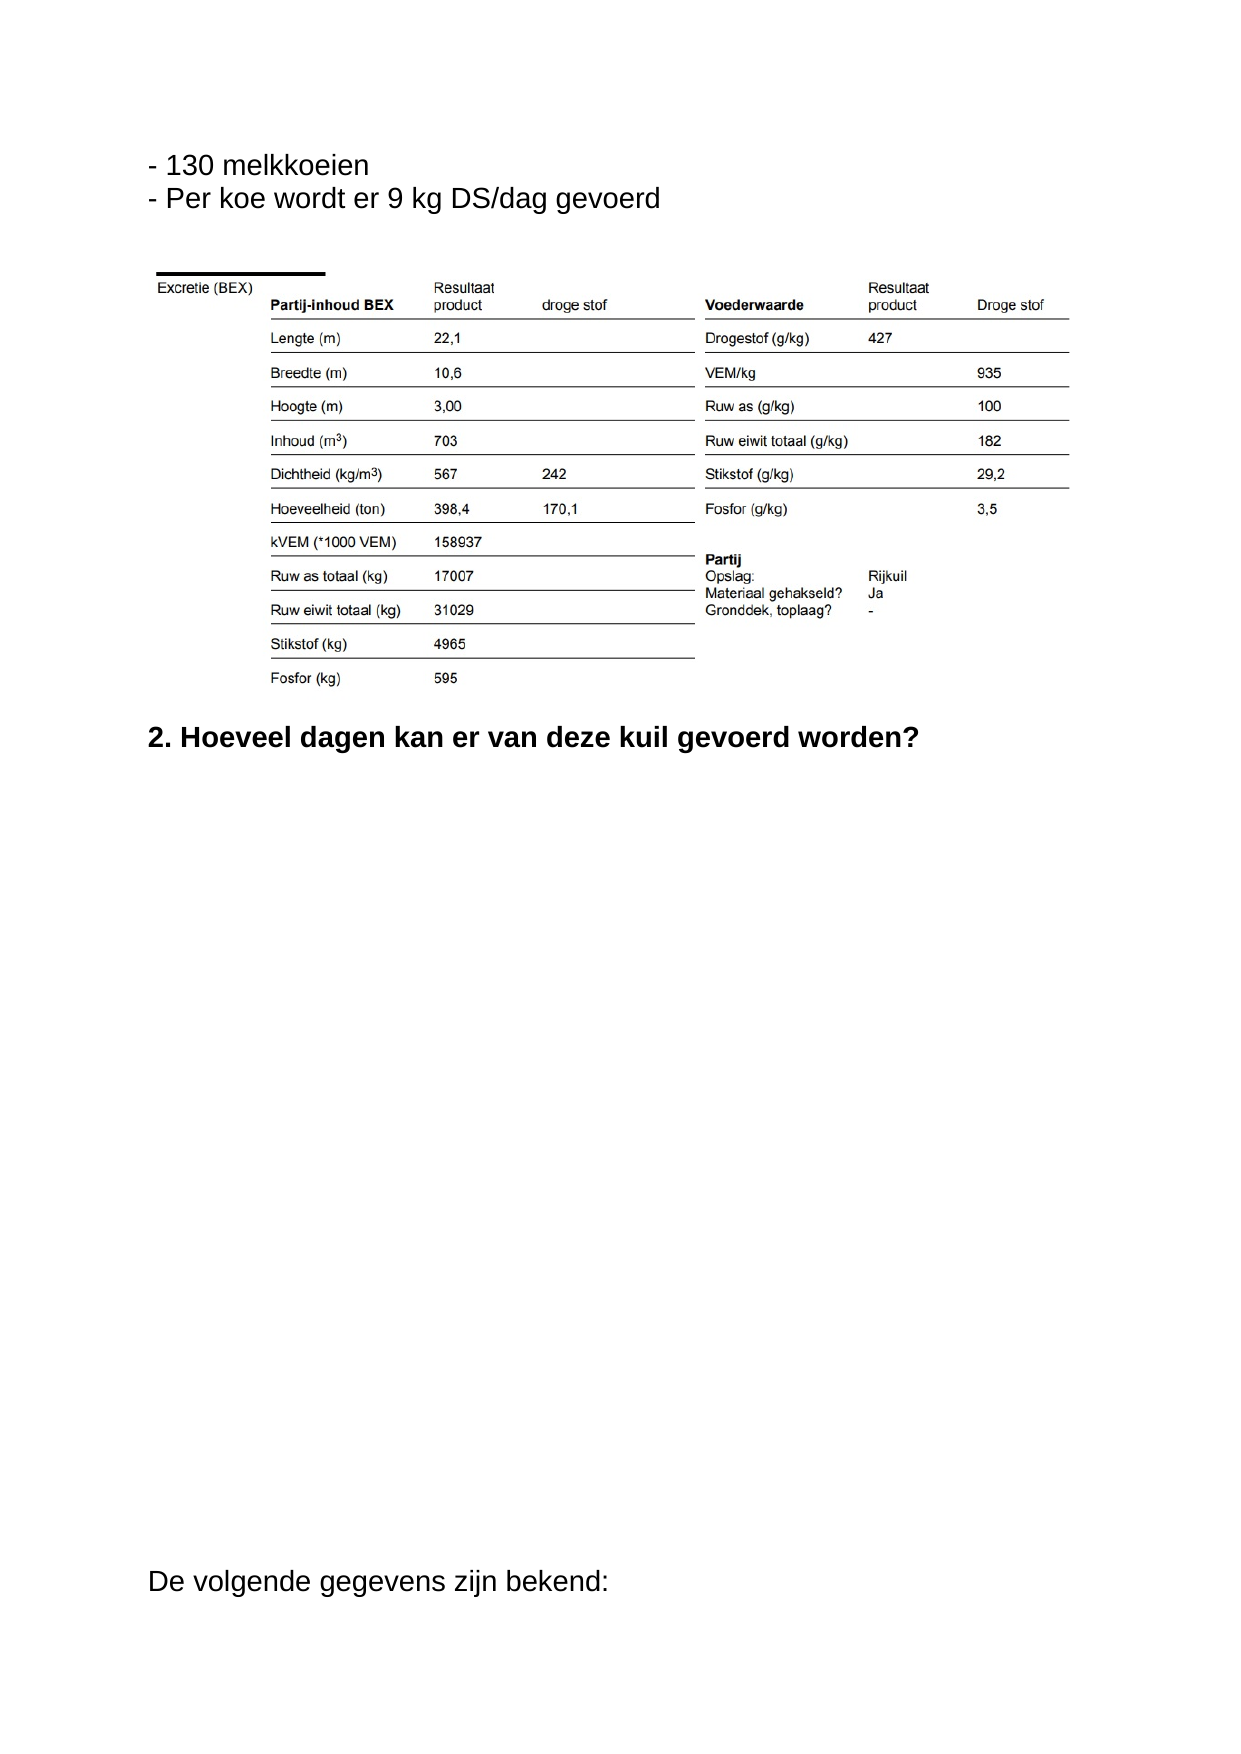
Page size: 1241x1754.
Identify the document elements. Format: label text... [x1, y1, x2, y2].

picture [147, 264, 1070, 700]
text 3 De volgende gegevens zijn bekend: [148, 1563, 1093, 1599]
text - 130 melkkoeien - Per koe wordt er 9 kg DS/dag gevoerd [148, 148, 1093, 243]
text 2. Hoeveel dagen kan er van deze kuil gevoerd worden? [148, 720, 1093, 753]
